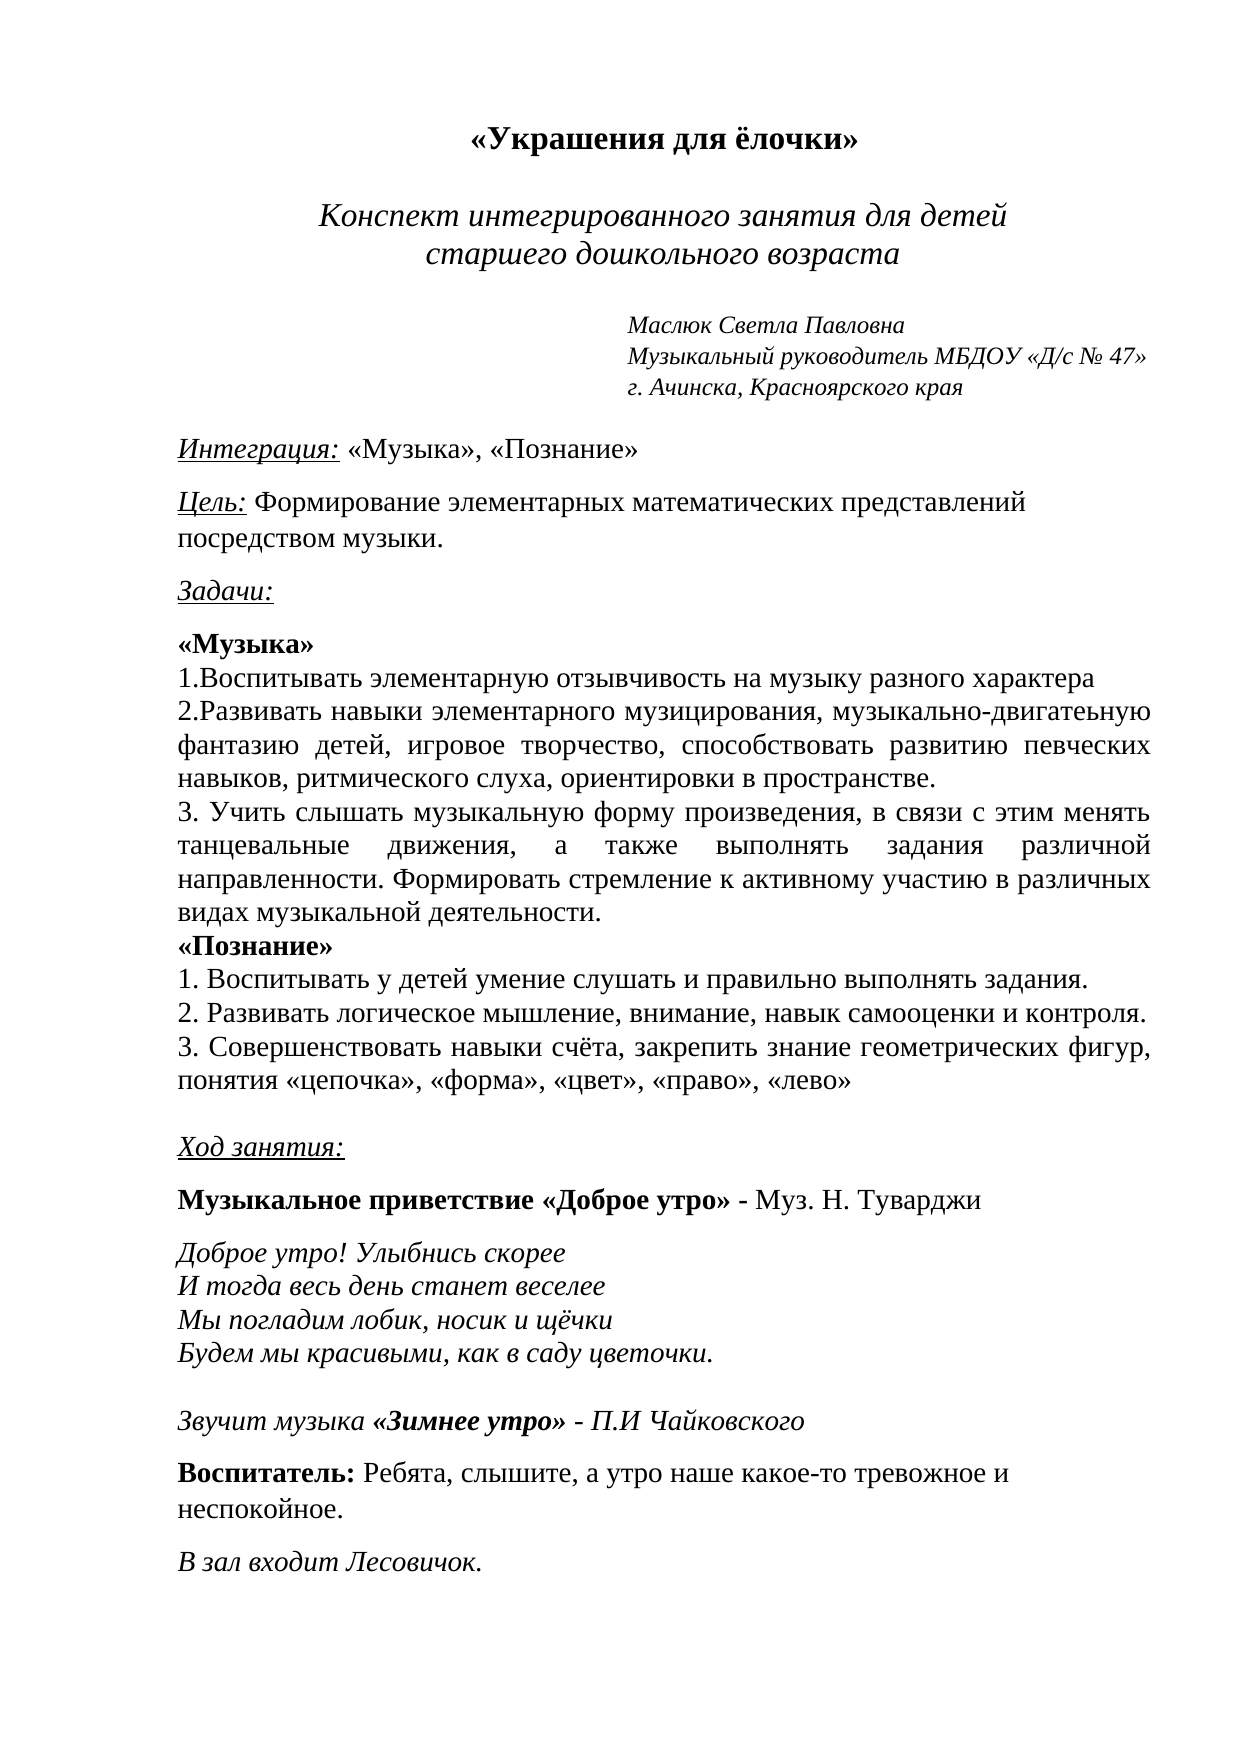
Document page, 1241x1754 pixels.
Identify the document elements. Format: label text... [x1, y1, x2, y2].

text старшего дошкольного возраста [177, 233, 1152, 271]
text 2. Развивать логическое мышление, внимание, навык самооценки и контроля. [177, 995, 1152, 1029]
text «Украшения для ёлочки» [177, 118, 1152, 156]
text «Познание» [177, 928, 1152, 962]
text Доброе утро! Улыбнись скорее [177, 1235, 1152, 1268]
text Конспект интегрированного занятия для детей [177, 195, 1152, 233]
text 3. Совершенствовать навыки счёта, закрепить знание геометрических фигур, понятия «цепочка», «форма», «цвет», «право», «лево» [177, 1029, 1152, 1096]
text 2.Развивать навыки элементарного музицирования, музыкально-двигатеьную фантазию детей, игровое творчество, способствовать развитию певческих навыков, ритмического слуха, ориентировки в пространстве. [177, 693, 1152, 794]
text Музыкальный руководитель МБДОУ «Д/с № 47» [177, 341, 1152, 369]
text Интеграция: «Музыка», «Познание» [177, 432, 1152, 465]
text Музыкальное приветствие «Доброе утро» - Муз. Н. Туварджи [177, 1182, 1152, 1216]
text Воспитатель: Ребята, слышите, а утро наше какое-то тревожное и неспокойное. [177, 1456, 1152, 1525]
text Маслюк Светла Павловна [177, 310, 1152, 338]
text Задачи: [177, 573, 1152, 607]
text Цель: Формирование элементарных математических представлений посредством музыки. [177, 484, 1152, 554]
text «Музыка» [177, 626, 1152, 660]
text 1. Воспитывать у детей умение слушать и правильно выполнять задания. [177, 962, 1152, 995]
text И тогда весь день станет веселее [177, 1268, 1152, 1302]
text 1.Воспитывать элементарную отзывчивость на музыку разного характера [177, 660, 1152, 693]
text Мы погладим лобик, носик и щёчки [177, 1302, 1152, 1336]
text Будем мы красивыми, как в саду цветочки. [177, 1336, 1152, 1369]
text В зал входит Лесовичок. [177, 1544, 1152, 1578]
text 3. Учить слышать музыкальную форму произведения, в связи с этим менять танцевальные движения, а также выполнять задания различной направленности. Формировать стремление к активному участию в различных видах музыкальной деятельности. [177, 794, 1152, 928]
text Звучит музыка «Зимнее утро» - П.И Чайковского [177, 1403, 1152, 1436]
text Ход занятия: [177, 1129, 1152, 1163]
text г. Ачинска, Красноярского края [177, 372, 1152, 401]
